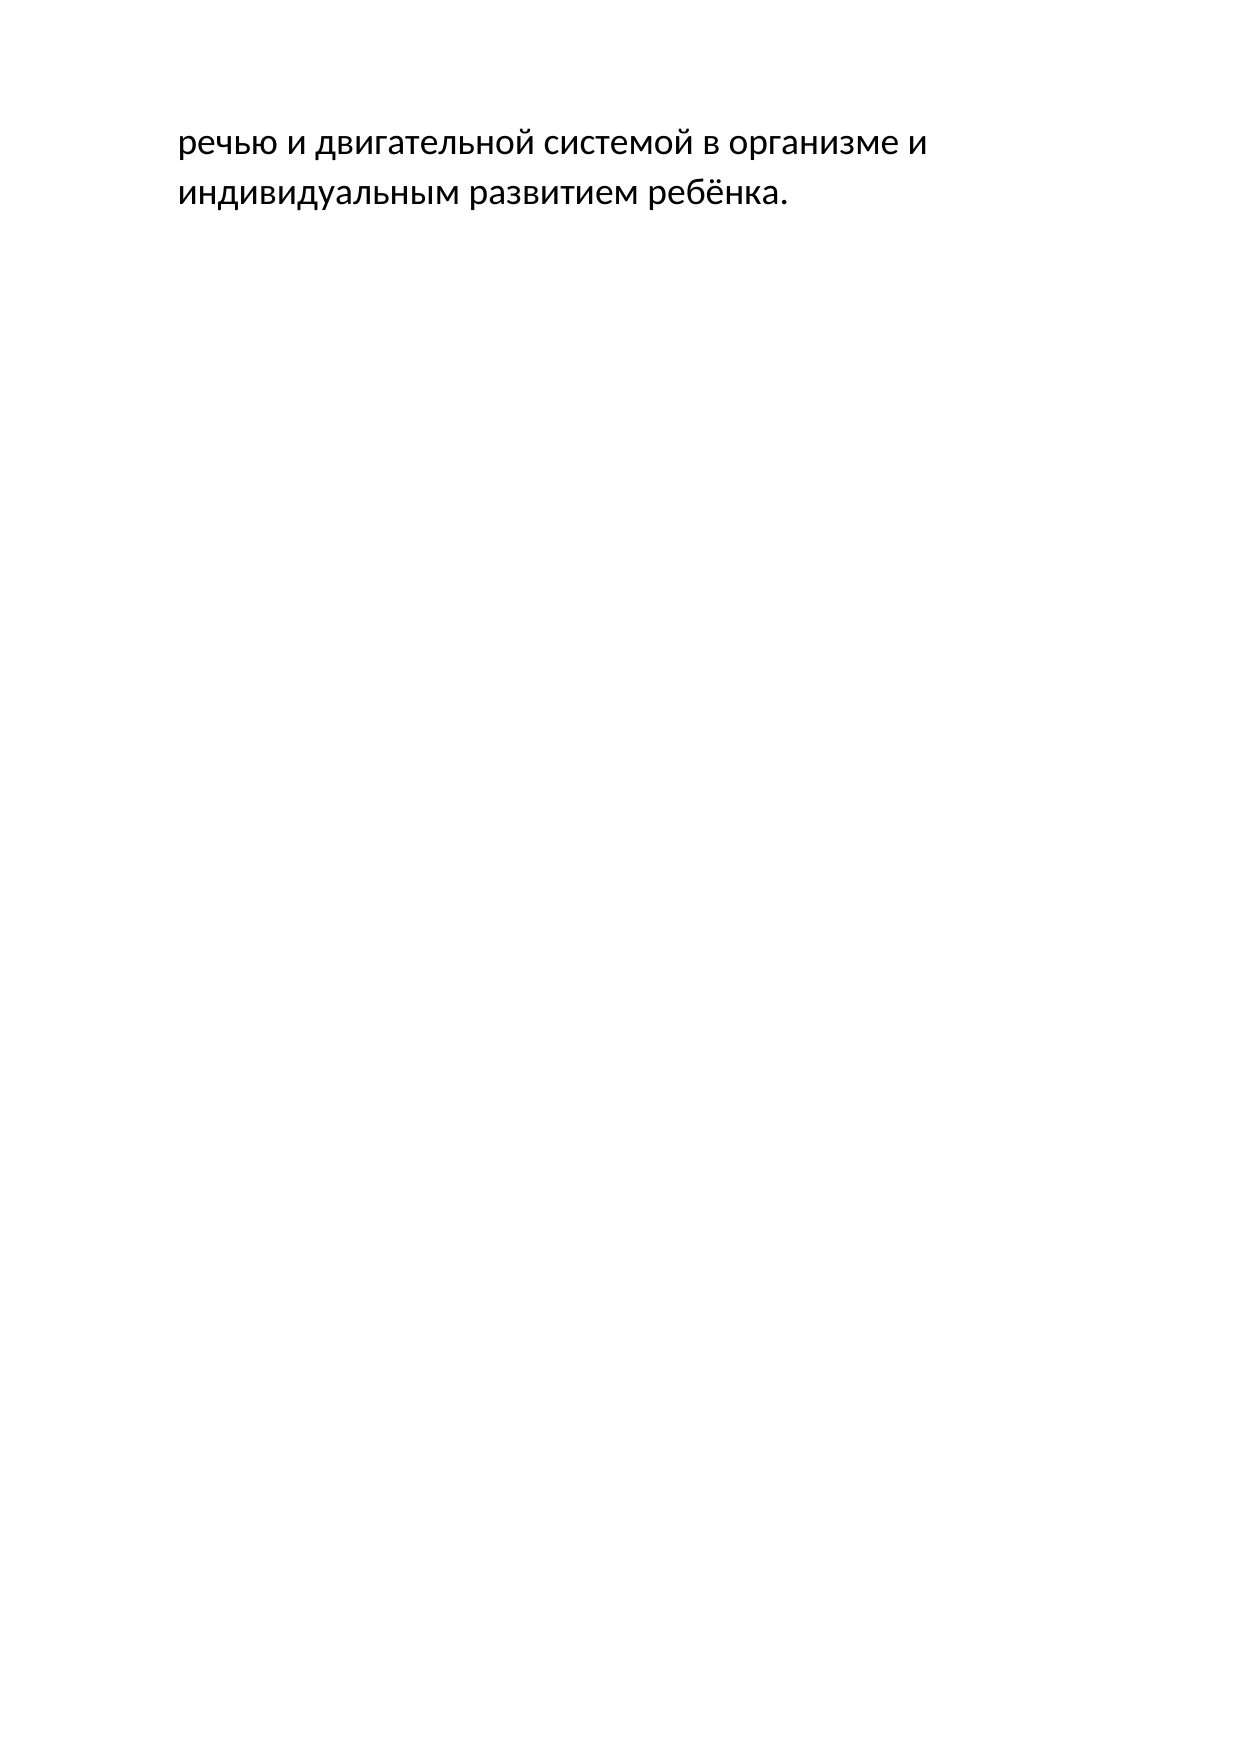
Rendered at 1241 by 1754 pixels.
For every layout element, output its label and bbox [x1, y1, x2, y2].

text [177, 118, 1152, 213]
